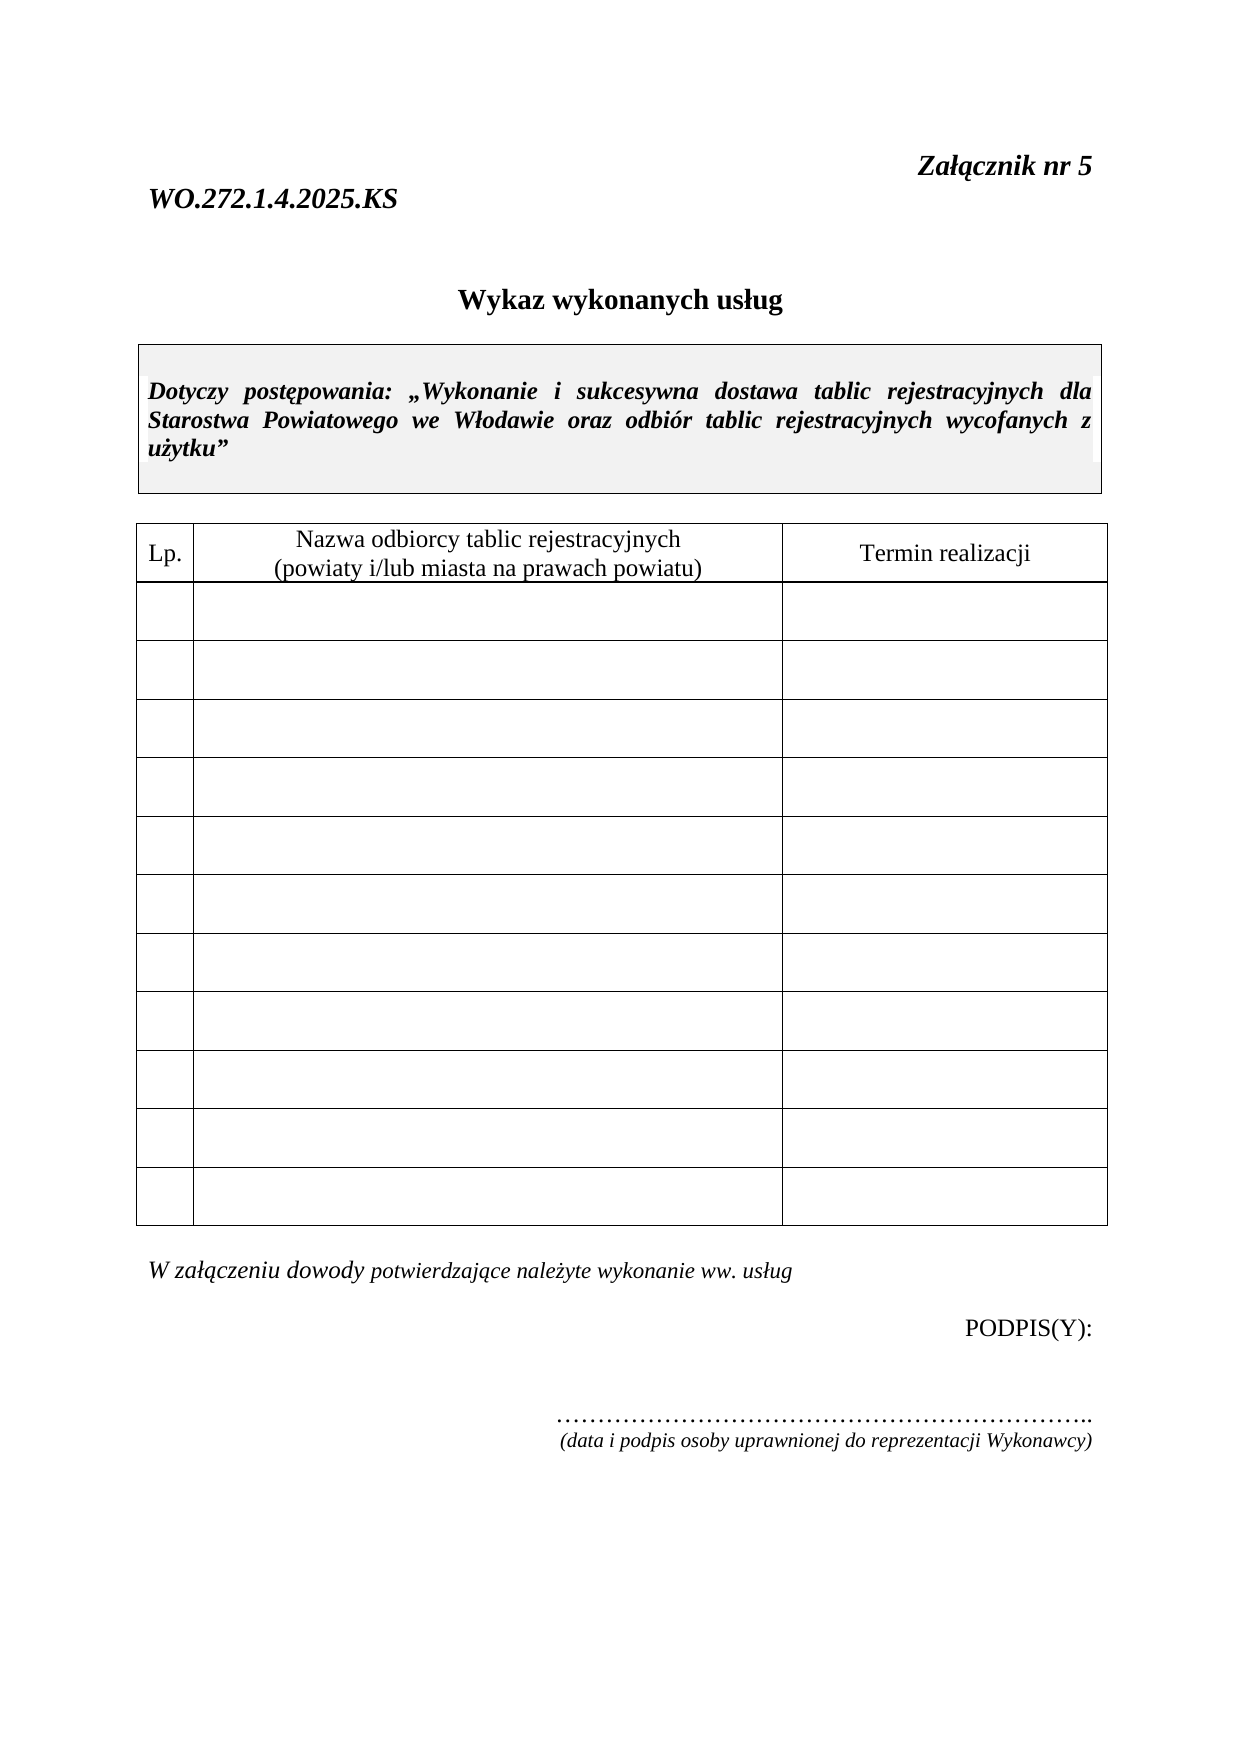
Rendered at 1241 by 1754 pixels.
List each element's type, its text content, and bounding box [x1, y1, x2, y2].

text ……………………………………………………….. [148, 1399, 1093, 1428]
table_cell [783, 992, 1107, 1050]
table_cell [194, 641, 782, 698]
table_cell [783, 1051, 1107, 1108]
table_cell [783, 758, 1107, 816]
table_cell [137, 700, 193, 757]
table_cell [194, 817, 782, 874]
table_cell [137, 875, 193, 933]
table_cell [194, 1051, 782, 1108]
table_header Termin realizacji [783, 524, 1107, 581]
text Załącznik nr 5 [148, 148, 1093, 181]
table_cell [137, 1168, 193, 1225]
table_cell [137, 817, 193, 874]
text WO.272.1.4.2025.KS [148, 181, 1093, 215]
text PODPIS(Y): [148, 1313, 1093, 1341]
table_header Lp. [137, 524, 193, 581]
table_cell [194, 1109, 782, 1167]
table_cell [194, 700, 782, 757]
table_cell [194, 758, 782, 816]
table_cell [783, 875, 1107, 933]
table_cell [137, 1051, 193, 1108]
table_cell [783, 934, 1107, 991]
table_cell [194, 992, 782, 1050]
table_header Nazwa odbiorcy tablic rejestracyjnych (powiaty i/lub miasta na prawach powiatu) [194, 524, 782, 581]
table_cell [783, 700, 1107, 757]
table_cell [194, 1168, 782, 1225]
table_cell [137, 758, 193, 816]
text W załączeniu dowody potwierdzające należyte wykonanie ww. usług [148, 1255, 1093, 1284]
table_cell [783, 583, 1107, 640]
table_cell [783, 641, 1107, 698]
text (data i podpis osoby uprawnionej do reprezentacji Wykonawcy) [148, 1428, 1093, 1452]
table_cell [194, 583, 782, 640]
table_cell [194, 934, 782, 991]
text Wykaz wykonanych usług [148, 282, 1093, 315]
text Dotyczy postępowania: „Wykonanie i sukcesywna dostawa tablic rejestracyjnych dla Starostwa Powiatowego we Włodawie oraz odbiór tablic rejestracyjnych wycofanych z użytku” [148, 376, 1093, 459]
table_cell [137, 1109, 193, 1167]
table_cell [783, 1168, 1107, 1225]
table_cell [137, 992, 193, 1050]
table_cell [137, 934, 193, 991]
table_cell [137, 641, 193, 698]
table_cell [137, 583, 193, 640]
table_cell [783, 1109, 1107, 1167]
table_cell [194, 875, 782, 933]
table_cell [783, 817, 1107, 874]
